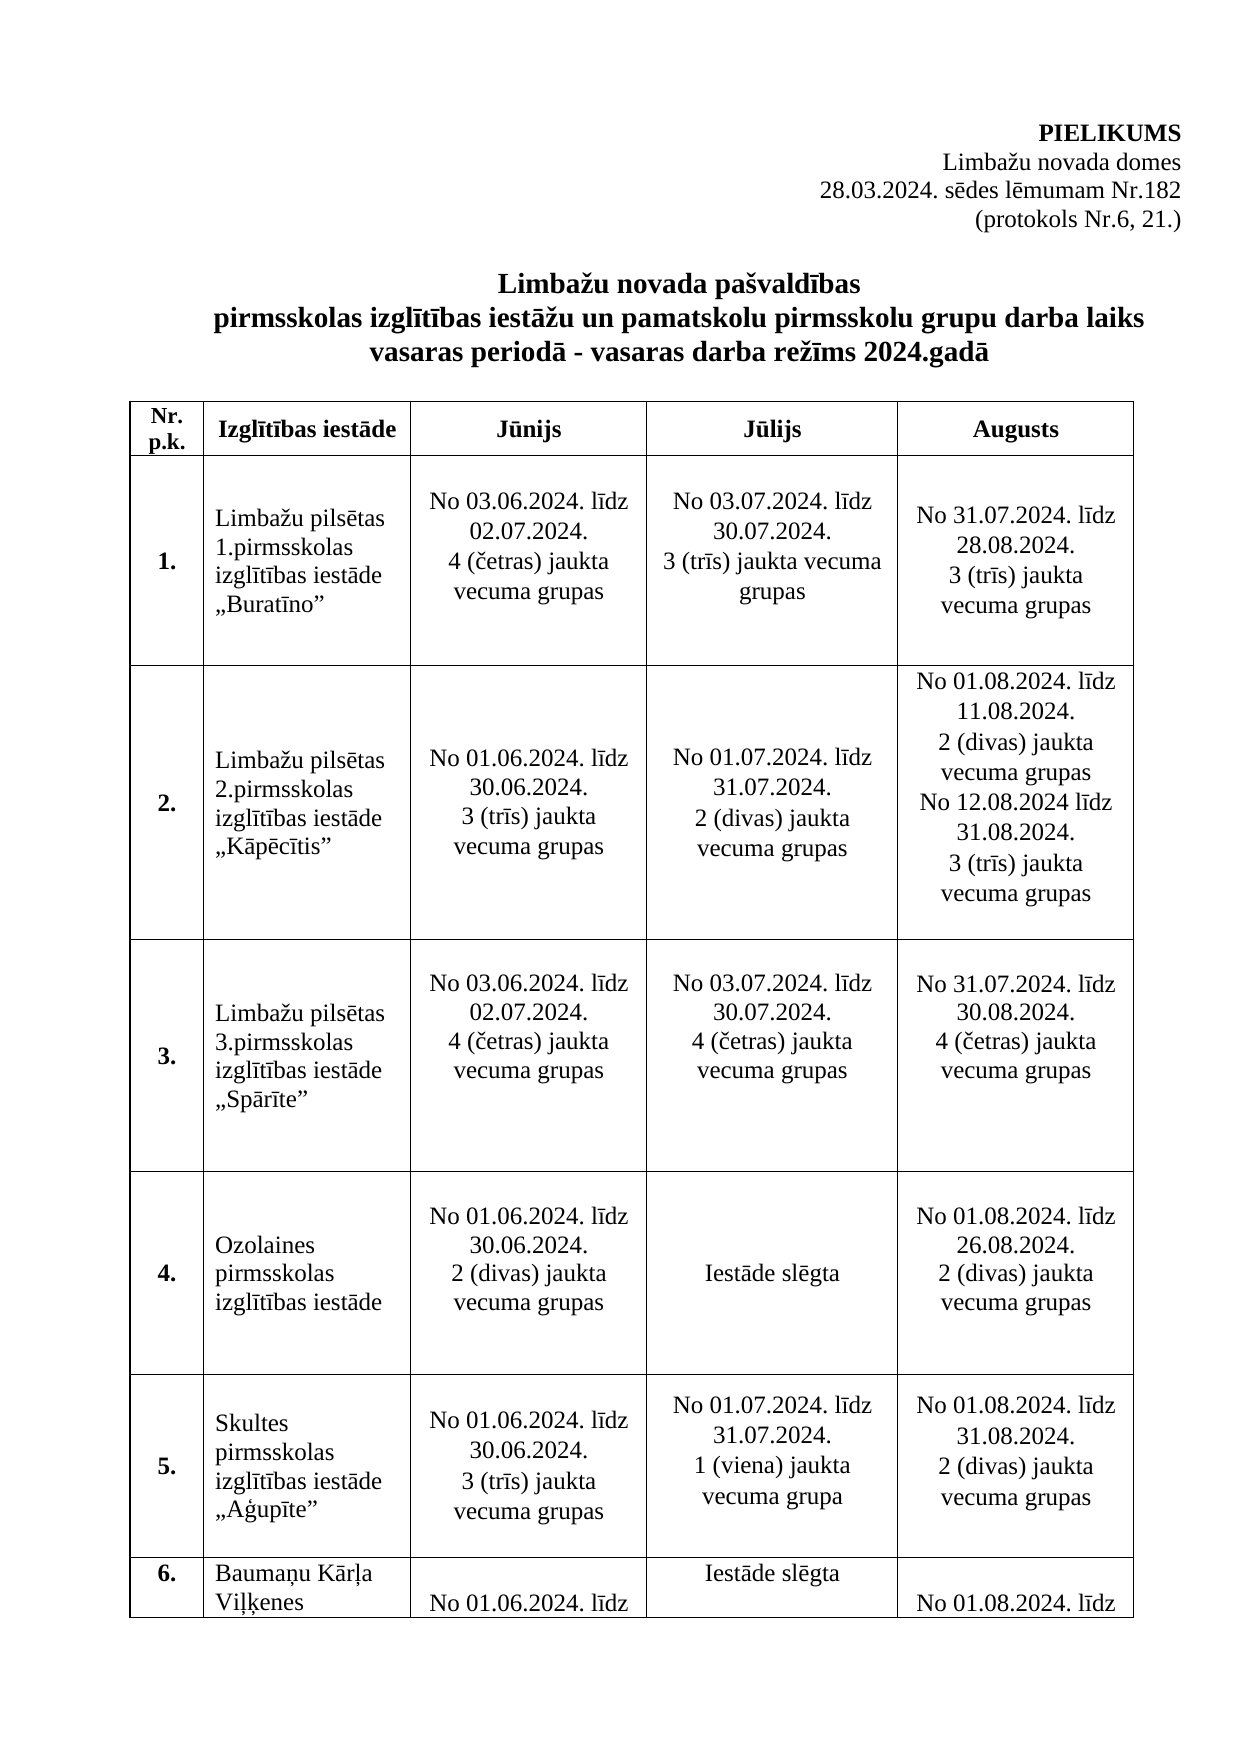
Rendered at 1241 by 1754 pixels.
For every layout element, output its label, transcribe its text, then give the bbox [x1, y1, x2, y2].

table_cell Limbažu pilsētas 3.pirmsskolas izglītības iestāde „Spārīte” [204, 940, 410, 1171]
text Limbažu novada domes [177, 147, 1181, 176]
table_header Augusts [898, 402, 1133, 454]
table_cell No 01.08.2024. līdz 11.08.2024. 2 (divas) jaukta vecuma grupas No 12.08.2024 līdz 31.08.2024. 3 (trīs) jaukta vecuma grupas [898, 666, 1133, 939]
table_cell No 01.08.2024. līdz 26.08.2024. 2 (divas) jaukta vecuma grupas [898, 1172, 1133, 1373]
text pirmsskolas izglītības iestāžu un pamatskolu pirmsskolu grupu darba laiks vasaras periodā - vasaras darba režīms 2024.gadā [177, 300, 1181, 367]
text 28.03.2024. sēdes lēmumam Nr.182 [177, 176, 1181, 204]
table_header Izglītības iestāde [204, 402, 410, 454]
table_header Jūlijs [647, 402, 897, 454]
table_cell Iestāde slēgta [647, 1172, 897, 1373]
table_cell 2. [131, 666, 203, 939]
table_cell Limbažu pilsētas 2.pirmsskolas izglītības iestāde „Kāpēcītis” [204, 666, 410, 939]
table_cell 3. [131, 940, 203, 1171]
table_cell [204, 1558, 410, 1617]
table_cell No 03.06.2024. līdz 02.07.2024. 4 (četras) jaukta vecuma grupas [411, 456, 646, 665]
table_cell No 03.07.2024. līdz 30.07.2024. 4 (četras) jaukta vecuma grupas [647, 940, 897, 1171]
text (protokols Nr.6, 21.) [177, 204, 1181, 233]
table_cell No 01.06.2024. līdz 30.06.2024. 3 (trīs) jaukta vecuma grupas [411, 666, 646, 939]
table_cell 6. [131, 1558, 203, 1617]
table_cell Iestāde slēgta [647, 1558, 897, 1617]
table_cell No 31.07.2024. līdz 30.08.2024. 4 (četras) jaukta vecuma grupas [898, 940, 1133, 1171]
table_header Jūnijs [411, 402, 646, 454]
table_header Nr. p.k. [131, 402, 203, 454]
table_cell No 03.06.2024. līdz 02.07.2024. 4 (četras) jaukta vecuma grupas [411, 940, 646, 1171]
table_cell Ozolaines pirmsskolas izglītības iestāde [204, 1172, 410, 1373]
table_cell No 01.07.2024. līdz 31.07.2024. 2 (divas) jaukta vecuma grupas [647, 666, 897, 939]
table_cell 1. [131, 456, 203, 665]
table_cell No 31.07.2024. līdz 28.08.2024. 3 (trīs) jaukta vecuma grupas [898, 456, 1133, 665]
table_cell 4. [131, 1172, 203, 1373]
table_cell No 01.06.2024. līdz 30.06.2024. 2 (divas) jaukta vecuma grupas [411, 1172, 646, 1373]
table_cell No 01.07.2024. līdz 31.07.2024. 1 (viena) jaukta vecuma grupa [647, 1375, 897, 1557]
text Limbažu novada pašvaldības [177, 267, 1181, 300]
table_cell Limbažu pilsētas 1.pirmsskolas izglītības iestāde „Buratīno” [204, 456, 410, 665]
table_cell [898, 1558, 1133, 1617]
table_cell No 01.06.2024. līdz 30.06.2024. 3 (trīs) jaukta vecuma grupas [411, 1375, 646, 1557]
table_cell No 01.08.2024. līdz 31.08.2024. 2 (divas) jaukta vecuma grupas [898, 1375, 1133, 1557]
table_cell 5. [131, 1375, 203, 1557]
text PIELIKUMS [177, 118, 1181, 147]
table_cell No 03.07.2024. līdz 30.07.2024. 3 (trīs) jaukta vecuma grupas [647, 456, 897, 665]
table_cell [411, 1558, 646, 1617]
table_cell Skultes pirmsskolas izglītības iestāde „Aģupīte” [204, 1375, 410, 1557]
